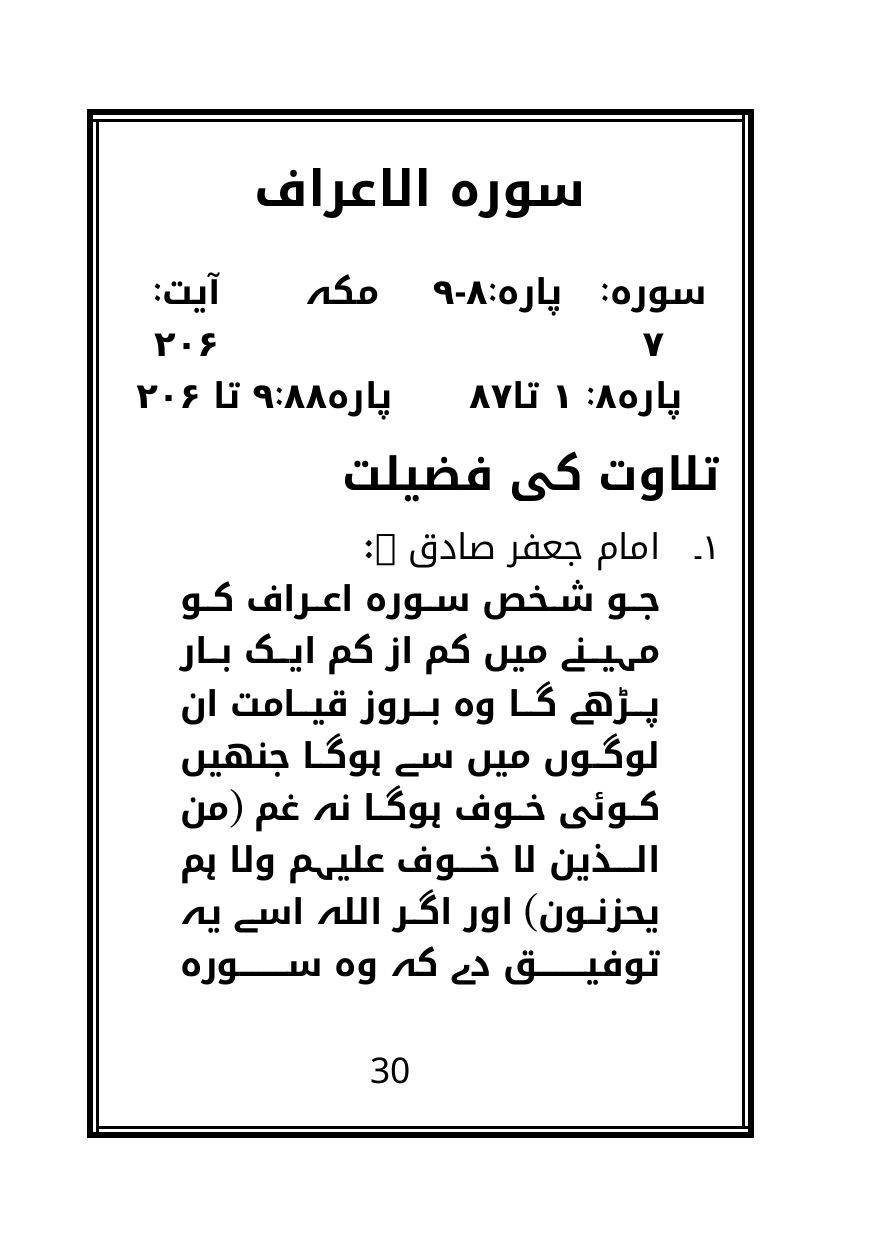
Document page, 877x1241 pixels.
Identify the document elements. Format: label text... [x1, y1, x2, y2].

table_header سورہ: ۷ [576, 263, 731, 367]
subtitle سورہ الاعراف [120, 142, 721, 237]
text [180, 570, 661, 987]
text ۱۔ امام جعفر صادق ﷣: [120, 518, 721, 570]
table_cell پارہ۹:۸۸ تا ۲۰۶ [109, 367, 420, 419]
table_header پارہ:۸-۹ [420, 263, 576, 367]
table_header مکہ [265, 263, 420, 367]
table_header آیت: ۲۰۶ [109, 263, 264, 367]
table_cell پارہ۸: ۱ تا۸۷ [420, 367, 731, 419]
subtitle تلاوت کی فضیلت [120, 431, 721, 518]
